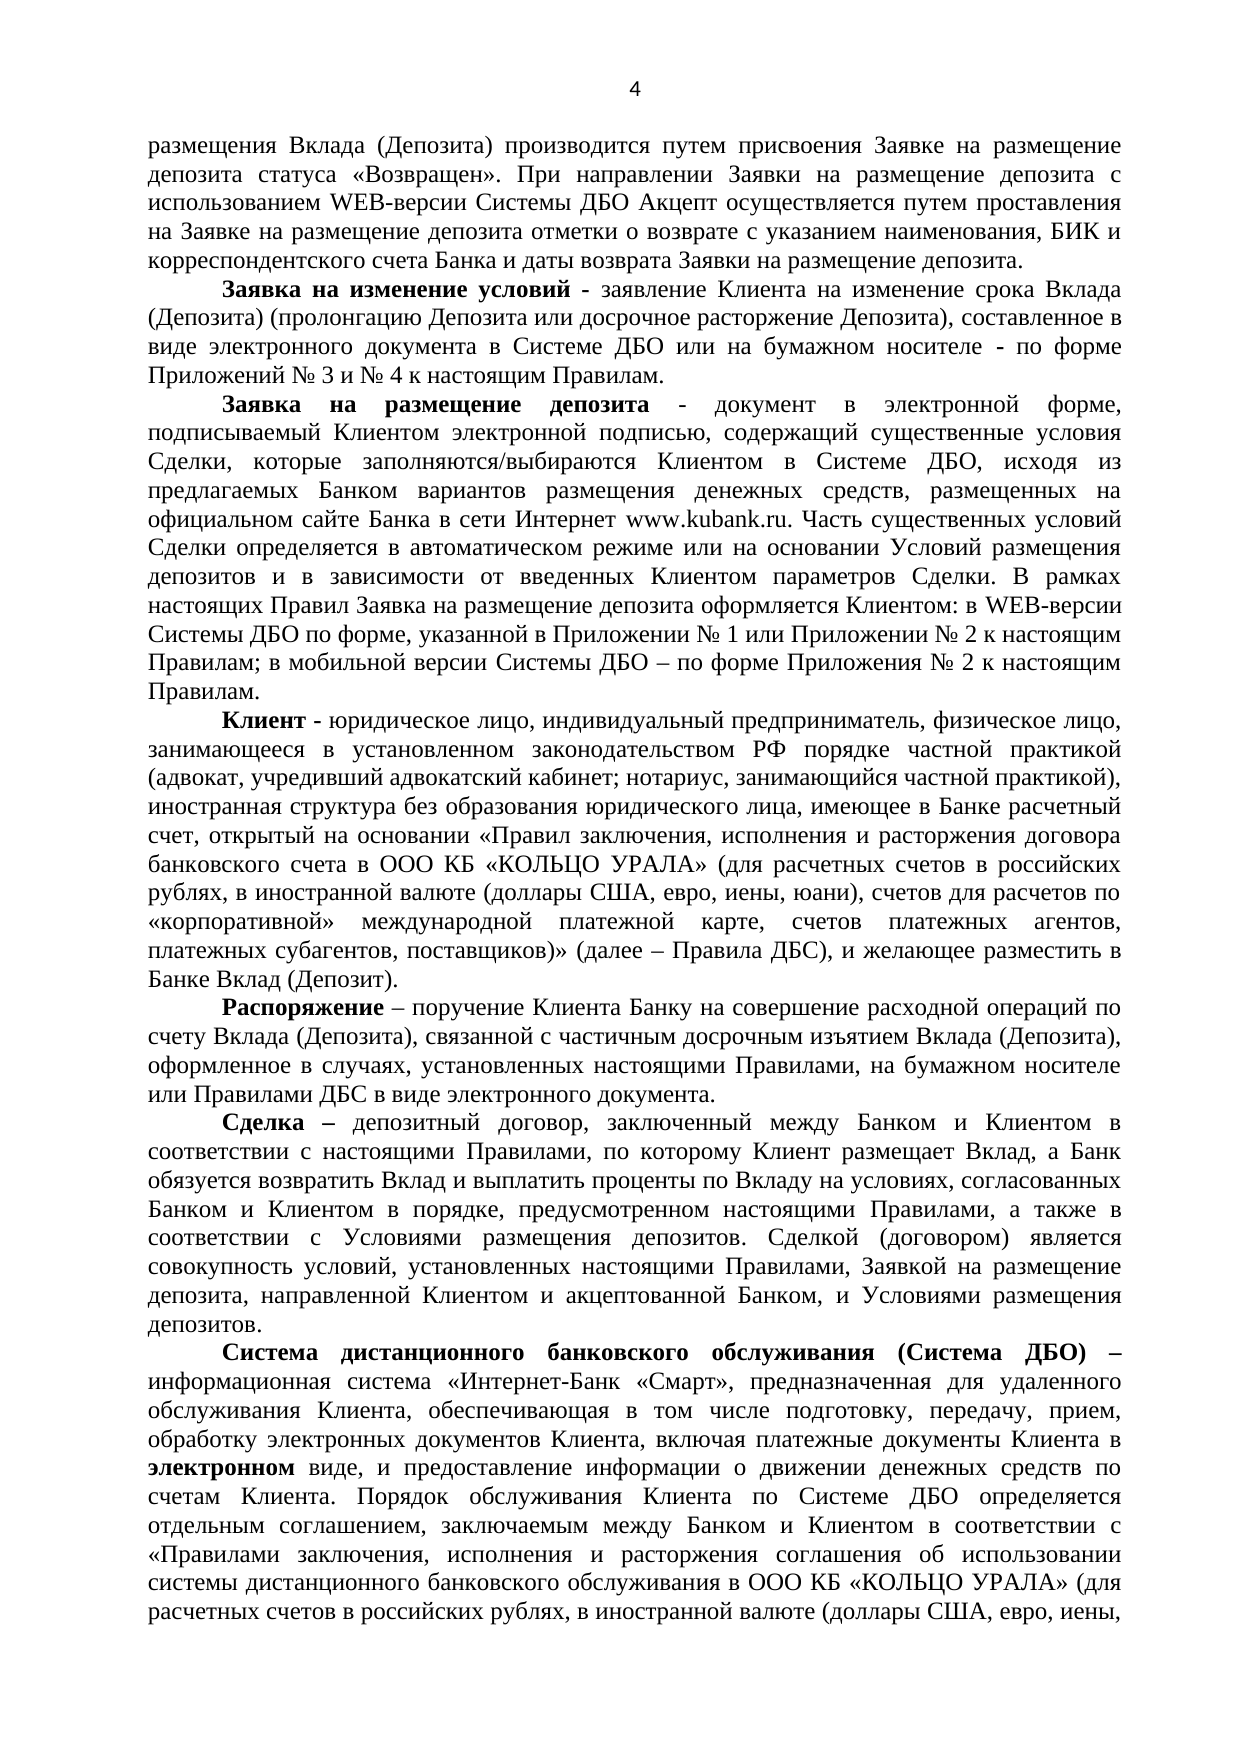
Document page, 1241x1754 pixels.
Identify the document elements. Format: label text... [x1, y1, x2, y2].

list Сделка – депозитный договор, заключенный между Банком и Клиентом в соответствии с настоящими Правилами, по которому Клиент размещает Вклад, а Банк обязуется возвратить Вклад и выплатить проценты по Вкладу на условиях, согласованных Банком и Клиентом в порядке, предусмотренном настоящими Правилами, а также в соответствии с Условиями размещения депозитов. Сделкой (договором) является совокупность условий, установленных настоящими Правилами, Заявкой на размещение депозита, направленной Клиентом и акцептованной Банком, и Условиями размещения депозитов. [148, 1107, 1122, 1337]
text Заявка на размещение депозита - документ в электронной форме, подписываемый Клиентом электронной подписью, содержащий существенные условия Сделки, которые заполняются/выбираются Клиентом в Системе ДБО, исходя из предлагаемых Банком вариантов размещения денежных средств, размещенных на официальном сайте Банка в сети Интернет www.kubank.ru. Часть существенных условий Сделки определяется в автоматическом режиме или на основании Условий размещения депозитов и в зависимости от введенных Клиентом параметров Сделки. В рамках настоящих Правил Заявка на размещение депозита оформляется Клиентом: в WEB-версии Системы ДБО по форме, указанной в Приложении № 1 или Приложении № 2 к настоящим Правилам; в мобильной версии Системы ДБО – по форме Приложения № 2 к настоящим Правилам. [148, 389, 1122, 705]
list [148, 1337, 1122, 1625]
list Клиент - юридическое лицо, индивидуальный предприниматель, физическое лицо, занимающееся в установленном законодательством РФ порядке частной практикой (адвокат, учредивший адвокатский кабинет; нотариус, занимающийся частной практикой), иностранная структура без образования юридического лица, имеющее в Банке расчетный счет, открытый на основании «Правил заключения, исполнения и расторжения договора банковского счета в ООО КБ «КОЛЬЦО УРАЛА» (для расчетных счетов в российских рублях, в иностранной валюте (доллары США, евро, иены, юани), счетов для расчетов по «корпоративной» международной платежной карте, счетов платежных агентов, платежных субагентов, поставщиков)» (далее – Правила ДБС), и желающее разместить в Банке Вклад (Депозит). [148, 705, 1122, 992]
list Заявка на изменение условий - заявление Клиента на изменение срока Вклада (Депозита) (пролонгацию Депозита или досрочное расторжение Депозита), составленное в виде электронного документа в Системе ДБО или на бумажном носителе - по форме Приложений № 3 и № 4 к настоящим Правилам. [148, 274, 1122, 389]
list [148, 130, 1122, 274]
list Распоряжение – поручение Клиента Банку на совершение расходной операций по счету Вклада (Депозита), связанной с частичным досрочным изъятием Вклада (Депозита), оформленное в случаях, установленных настоящими Правилами, на бумажном носителе или Правилами ДБС в виде электронного документа. [148, 992, 1122, 1107]
